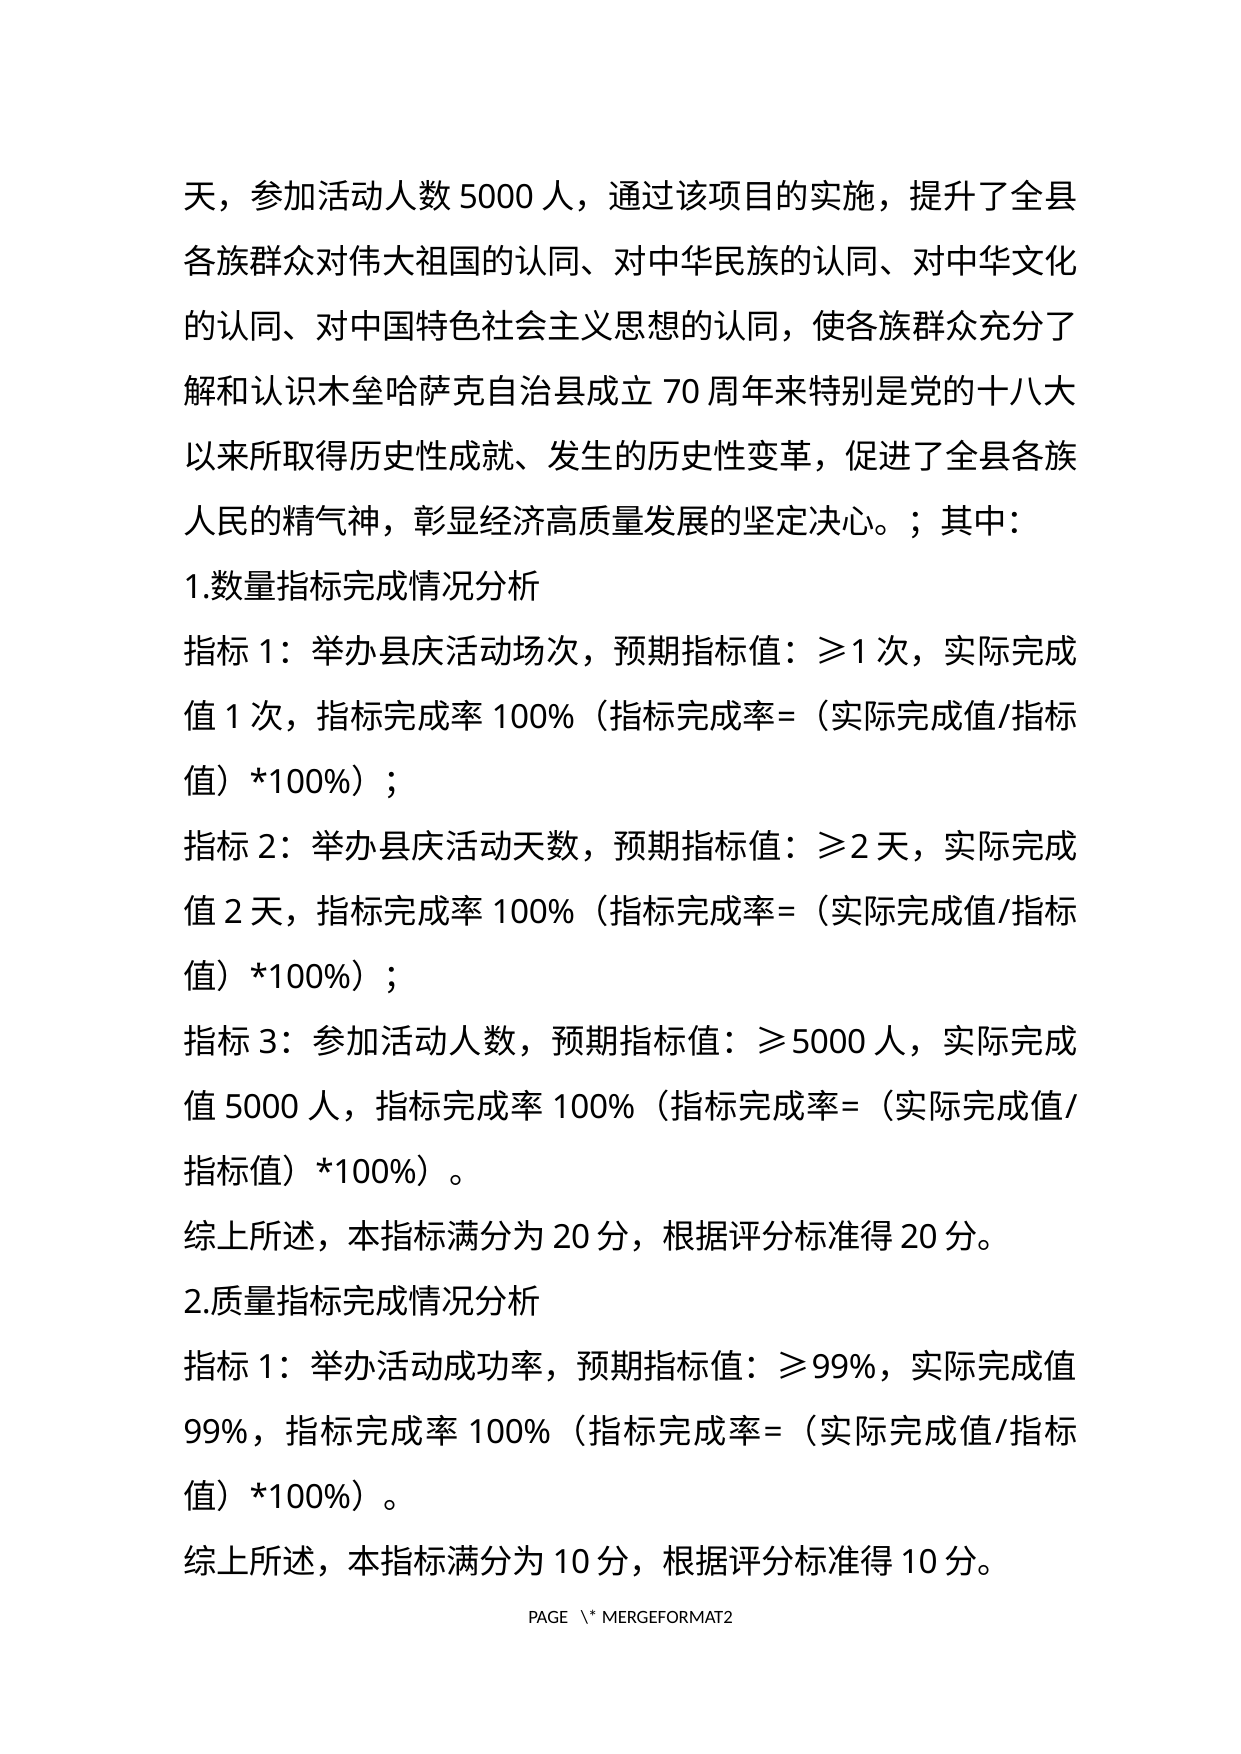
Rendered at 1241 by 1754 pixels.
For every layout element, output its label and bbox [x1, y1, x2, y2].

text [183, 162, 1078, 1592]
